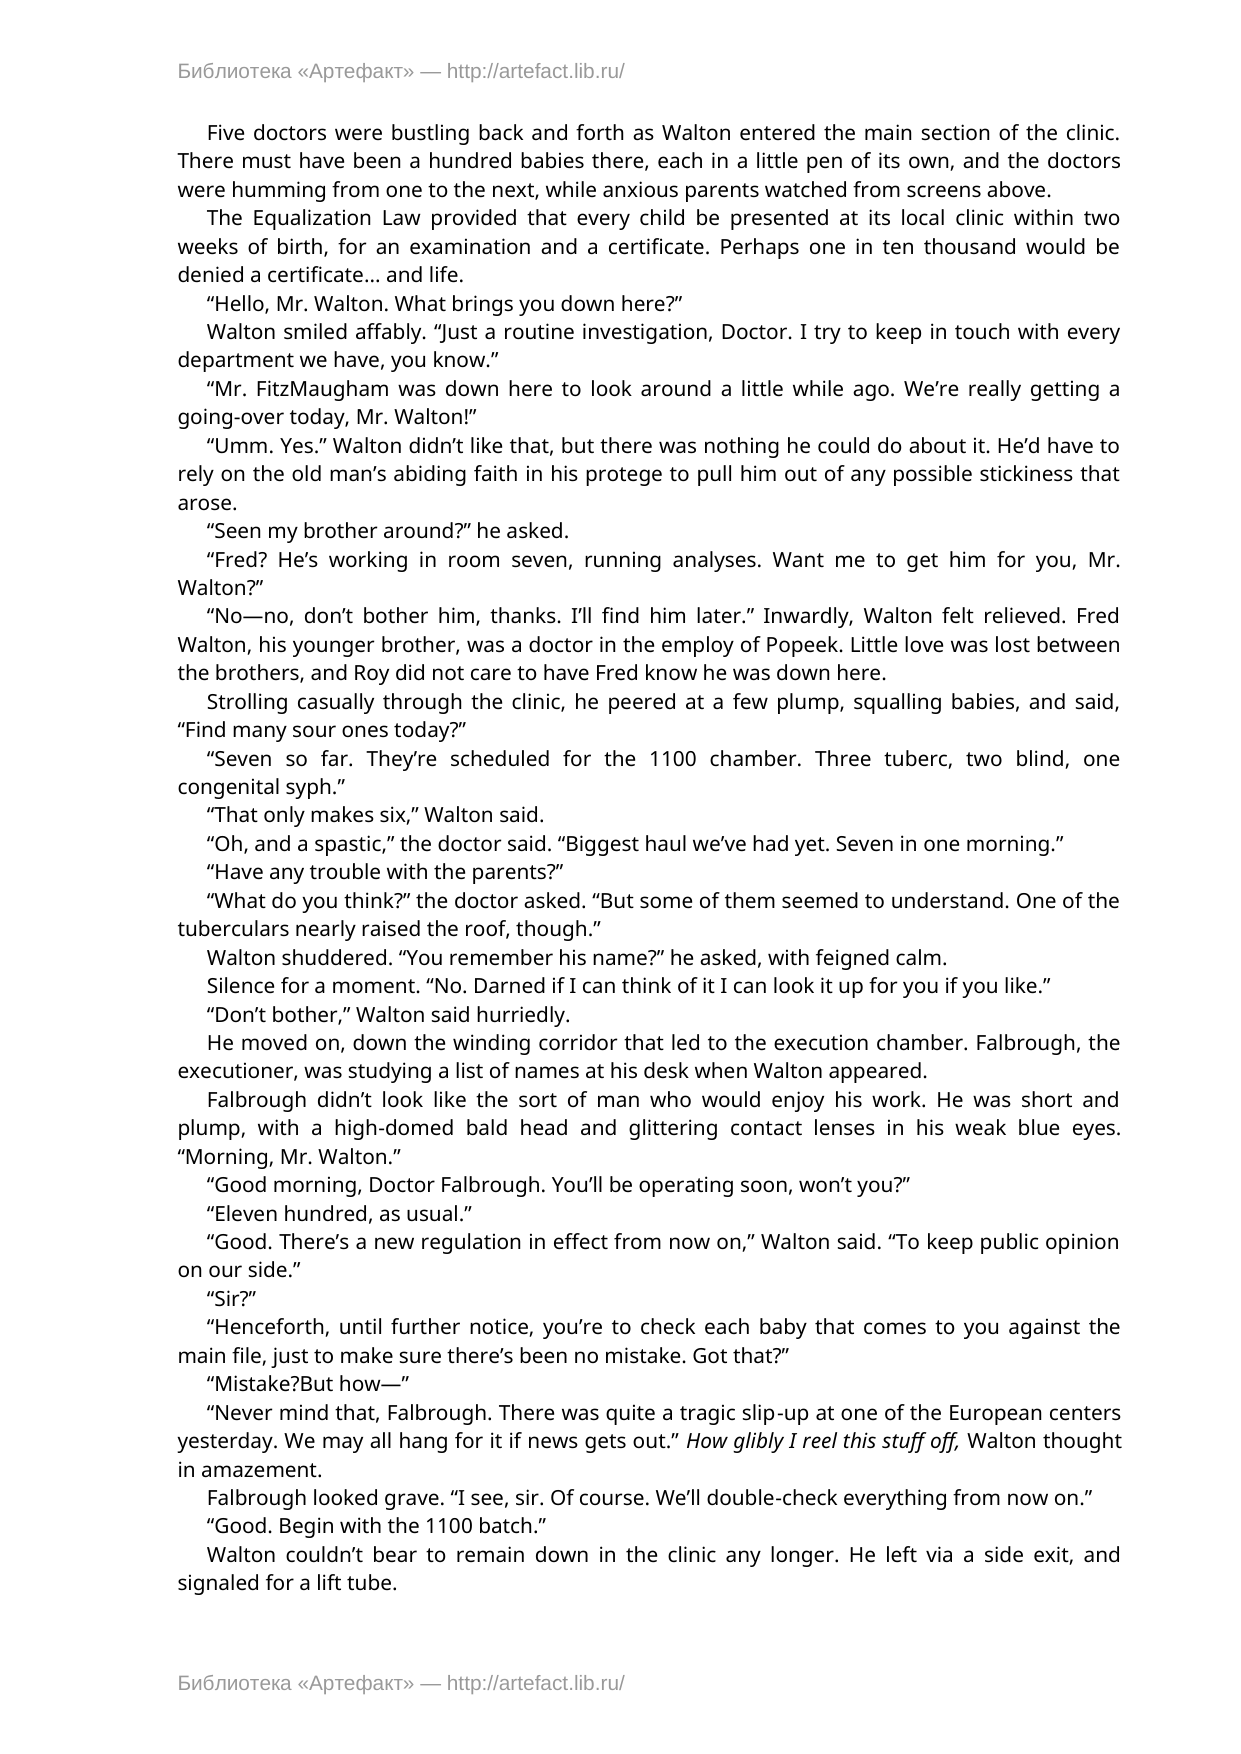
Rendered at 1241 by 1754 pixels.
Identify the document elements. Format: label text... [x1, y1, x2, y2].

text “Umm. Yes.” Walton didn’t like that, but there was nothing he could do about it. He’d have to rely on the old man’s abiding faith in his protege to pull him out of any possible stickiness that arose. [177, 431, 1122, 516]
text “Mistake?But how—” [177, 1369, 1122, 1398]
text “Sir?” [177, 1284, 1122, 1312]
text Falbrough looked grave. “I see, sir. Of course. We’ll double-check everything from now on.” [177, 1483, 1122, 1512]
text “Fred? He’s working in room seven, running analyses. Want me to get him for you, Mr. Walton?” [177, 545, 1122, 602]
text “Mr. FitzMaugham was down here to look around a little while ago. We’re really getting a going-over today, Mr. Walton!” [177, 374, 1122, 431]
text “Good. There’s a new regulation in effect from now on,” Walton said. “To keep public opinion on our side.” [177, 1227, 1122, 1284]
text “That only makes six,” Walton said. [177, 801, 1122, 829]
text “Never mind that, Falbrough. There was quite a tragic slip-up at one of the European centers yesterday. We may all hang for it if news gets out.” How glibly I reel this stuff off, Walton thought in amazement. [177, 1398, 1122, 1483]
text “Henceforth, until further notice, you’re to check each baby that comes to you against the main file, just to make sure there’s been no mistake. Got that?” [177, 1312, 1122, 1369]
text “Seven so far. They’re scheduled for the 1100 chamber. Three tuberc, two blind, one congenital syph.” [177, 744, 1122, 801]
text The Equalization Law provided that every child be presented at its local clinic within two weeks of birth, for an examination and a certificate. Perhaps one in ten thousand would be denied a certificate... and life. [177, 203, 1122, 289]
text Walton couldn’t bear to remain down in the clinic any longer. He left via a side exit, and signaled for a lift tube. [177, 1540, 1122, 1597]
text “No—no, don’t bother him, thanks. I’ll find him later.” Inwardly, Walton felt relieved. Fred Walton, his younger brother, was a doctor in the employ of Popeek. Little love was lost between the brothers, and Roy did not care to have Fred know he was down here. [177, 602, 1122, 687]
text “Don’t bother,” Walton said hurriedly. [177, 1000, 1122, 1028]
text Falbrough didn’t look like the sort of man who would enjoy his work. He was short and plump, with a high-domed bald head and glittering contact lenses in his weak blue eyes. “Morning, Mr. Walton.” [177, 1085, 1122, 1170]
text “Seen my brother around?” he asked. [177, 516, 1122, 545]
text “What do you think?” the doctor asked. “But some of them seemed to understand. One of the tuberculars nearly raised the roof, though.” [177, 886, 1122, 943]
text “Hello, Mr. Walton. What brings you down here?” [177, 289, 1122, 317]
text Walton smiled affably. “Just a routine investigation, Doctor. I try to keep in touch with every department we have, you know.” [177, 317, 1122, 374]
text “Have any trouble with the parents?” [177, 857, 1122, 886]
text “Good. Begin with the 1100 batch.” [177, 1512, 1122, 1540]
text He moved on, down the winding corridor that led to the execution chamber. Falbrough, the executioner, was studying a list of names at his desk when Walton appeared. [177, 1028, 1122, 1085]
text “Eleven hundred, as usual.” [177, 1199, 1122, 1227]
text “Good morning, Doctor Falbrough. You’ll be operating soon, won’t you?” [177, 1170, 1122, 1199]
text Silence for a moment. “No. Darned if I can think of it I can look it up for you if you like.” [177, 971, 1122, 1000]
text Strolling casually through the clinic, he peered at a few plump, squalling babies, and said, “Find many sour ones today?” [177, 687, 1122, 744]
text Five doctors were bustling back and forth as Walton entered the main section of the clinic. There must have been a hundred babies there, each in a little pen of its own, and the doctors were humming from one to the next, while anxious parents watched from screens above. [177, 118, 1122, 203]
text “Oh, and a spastic,” the doctor said. “Biggest haul we’ve had yet. Seven in one morning.” [177, 829, 1122, 857]
text Walton shuddered. “You remember his name?” he asked, with feigned calm. [177, 943, 1122, 971]
